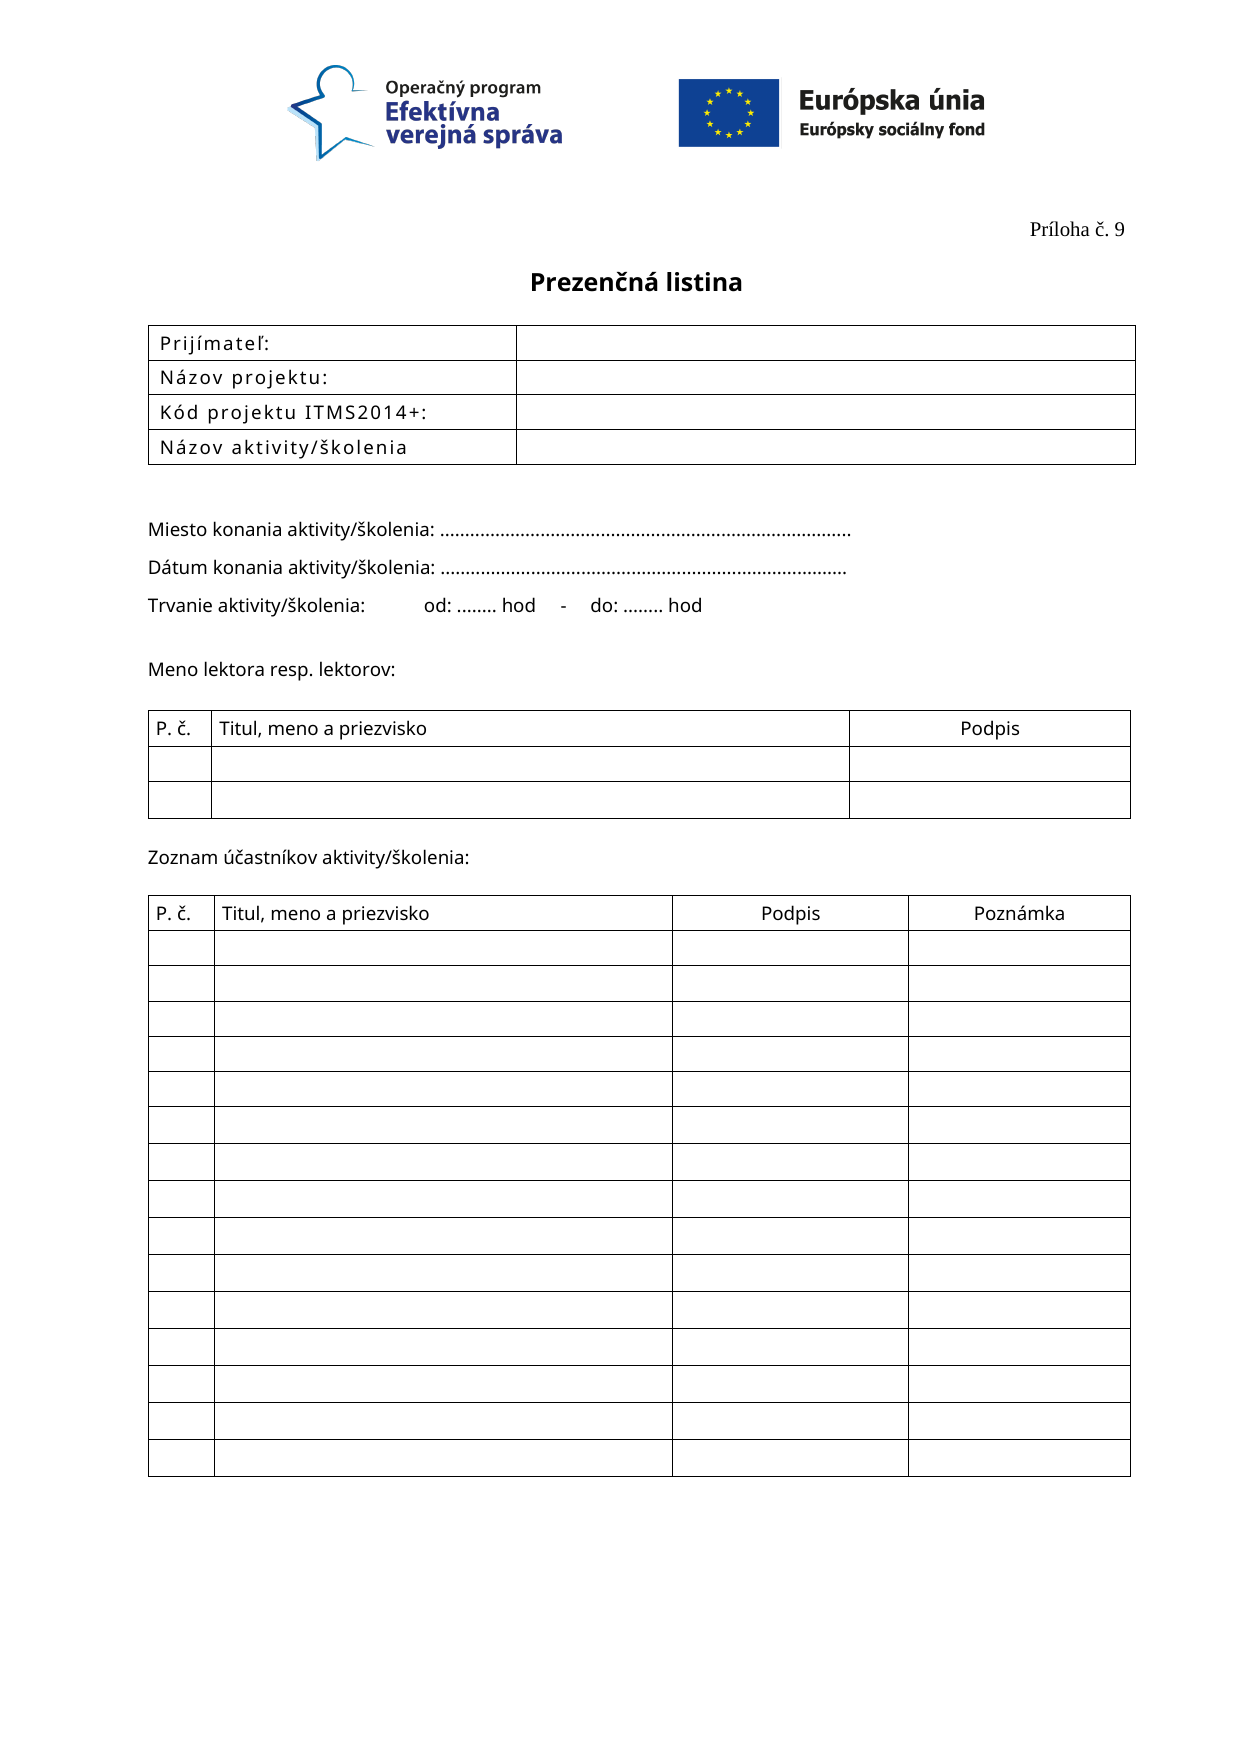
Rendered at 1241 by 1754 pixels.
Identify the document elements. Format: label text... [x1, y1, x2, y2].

table_cell [909, 1218, 1130, 1254]
table_cell [149, 1072, 214, 1106]
table_cell [673, 1002, 908, 1036]
table_cell [149, 966, 214, 1001]
table_cell [909, 966, 1130, 1001]
table_cell [673, 1037, 908, 1071]
table_cell [909, 1329, 1130, 1365]
table_header Prijímateľ: [149, 326, 516, 359]
table_cell [149, 1255, 214, 1291]
table_header Poznámka [909, 896, 1130, 930]
table_cell [673, 1107, 908, 1143]
table_cell [909, 1037, 1130, 1071]
table_cell [673, 1292, 908, 1328]
table_cell [215, 1292, 672, 1328]
table_cell [673, 1329, 908, 1365]
table_cell [149, 782, 211, 818]
table_cell Kód projektu ITMS2014+: [149, 395, 516, 429]
table_cell [149, 1037, 214, 1071]
table_cell [673, 1218, 908, 1254]
text Zoznam účastníkov aktivity/školenia: [148, 844, 1125, 870]
table_cell [909, 1440, 1130, 1476]
table_cell [215, 1144, 672, 1180]
table_cell Názov projektu: [149, 361, 516, 394]
table_cell [909, 1366, 1130, 1402]
table_cell [673, 966, 908, 1001]
table_cell [149, 1366, 214, 1402]
picture [262, 56, 1010, 184]
table_cell [909, 1403, 1130, 1439]
table_cell [673, 931, 908, 965]
text Príloha č. 9 [148, 217, 1125, 241]
table_cell [149, 1107, 214, 1143]
table_cell [673, 1366, 908, 1402]
text Dátum konania aktivity/školenia: ................................................................................. [148, 554, 1125, 580]
table_header Titul, meno a priezvisko [215, 896, 672, 930]
table_cell [673, 1255, 908, 1291]
table_cell [215, 1440, 672, 1476]
table_cell [149, 1218, 214, 1254]
table_cell [149, 1292, 214, 1328]
table_cell [149, 1181, 214, 1217]
table_cell [517, 430, 1135, 464]
table_cell [850, 747, 1130, 781]
table_cell [149, 1144, 214, 1180]
table_cell [215, 1218, 672, 1254]
table_cell [215, 931, 672, 965]
table_cell [215, 1072, 672, 1106]
table_cell [215, 966, 672, 1001]
table_cell [149, 1403, 214, 1439]
table_cell [215, 1255, 672, 1291]
table_cell [673, 1181, 908, 1217]
table_cell [149, 1440, 214, 1476]
table_header P. č. [149, 896, 214, 930]
table_cell [673, 1403, 908, 1439]
table_cell [909, 1292, 1130, 1328]
table_cell [149, 1329, 214, 1365]
table_cell [215, 1366, 672, 1402]
table_header [517, 326, 1135, 359]
table_cell [909, 1255, 1130, 1291]
table_cell [149, 931, 214, 965]
table_cell [215, 1002, 672, 1036]
table_header Titul, meno a priezvisko [212, 711, 849, 746]
table_cell [909, 1002, 1130, 1036]
table_cell [673, 1144, 908, 1180]
table_cell [215, 1107, 672, 1143]
table_cell [673, 1440, 908, 1476]
table_cell [215, 1037, 672, 1071]
text Miesto konania aktivity/školenia: .................................................................................. [148, 516, 1125, 541]
subtitle Prezenčná listina [148, 265, 1125, 299]
table_cell [909, 1072, 1130, 1106]
table_header P. č. [149, 711, 211, 746]
table_cell [517, 361, 1135, 394]
table_cell [212, 782, 849, 818]
table_header Podpis [850, 711, 1130, 746]
table_header Podpis [673, 896, 908, 930]
table_cell [215, 1403, 672, 1439]
table_cell [517, 395, 1135, 429]
table_cell [909, 1107, 1130, 1143]
table_cell [212, 747, 849, 781]
table_cell [850, 782, 1130, 818]
table_cell Názov aktivity/školenia [149, 430, 516, 464]
text Trvanie aktivity/školenia: od: ........ hod - do: ........ hod [148, 592, 1125, 618]
table_cell [673, 1072, 908, 1106]
table_cell [215, 1329, 672, 1365]
table_cell [909, 1181, 1130, 1217]
text Meno lektora resp. lektorov: [148, 656, 1125, 682]
table_cell [909, 1144, 1130, 1180]
table_cell [149, 747, 211, 781]
table_cell [215, 1181, 672, 1217]
table_cell [149, 1002, 214, 1036]
table_cell [909, 931, 1130, 965]
